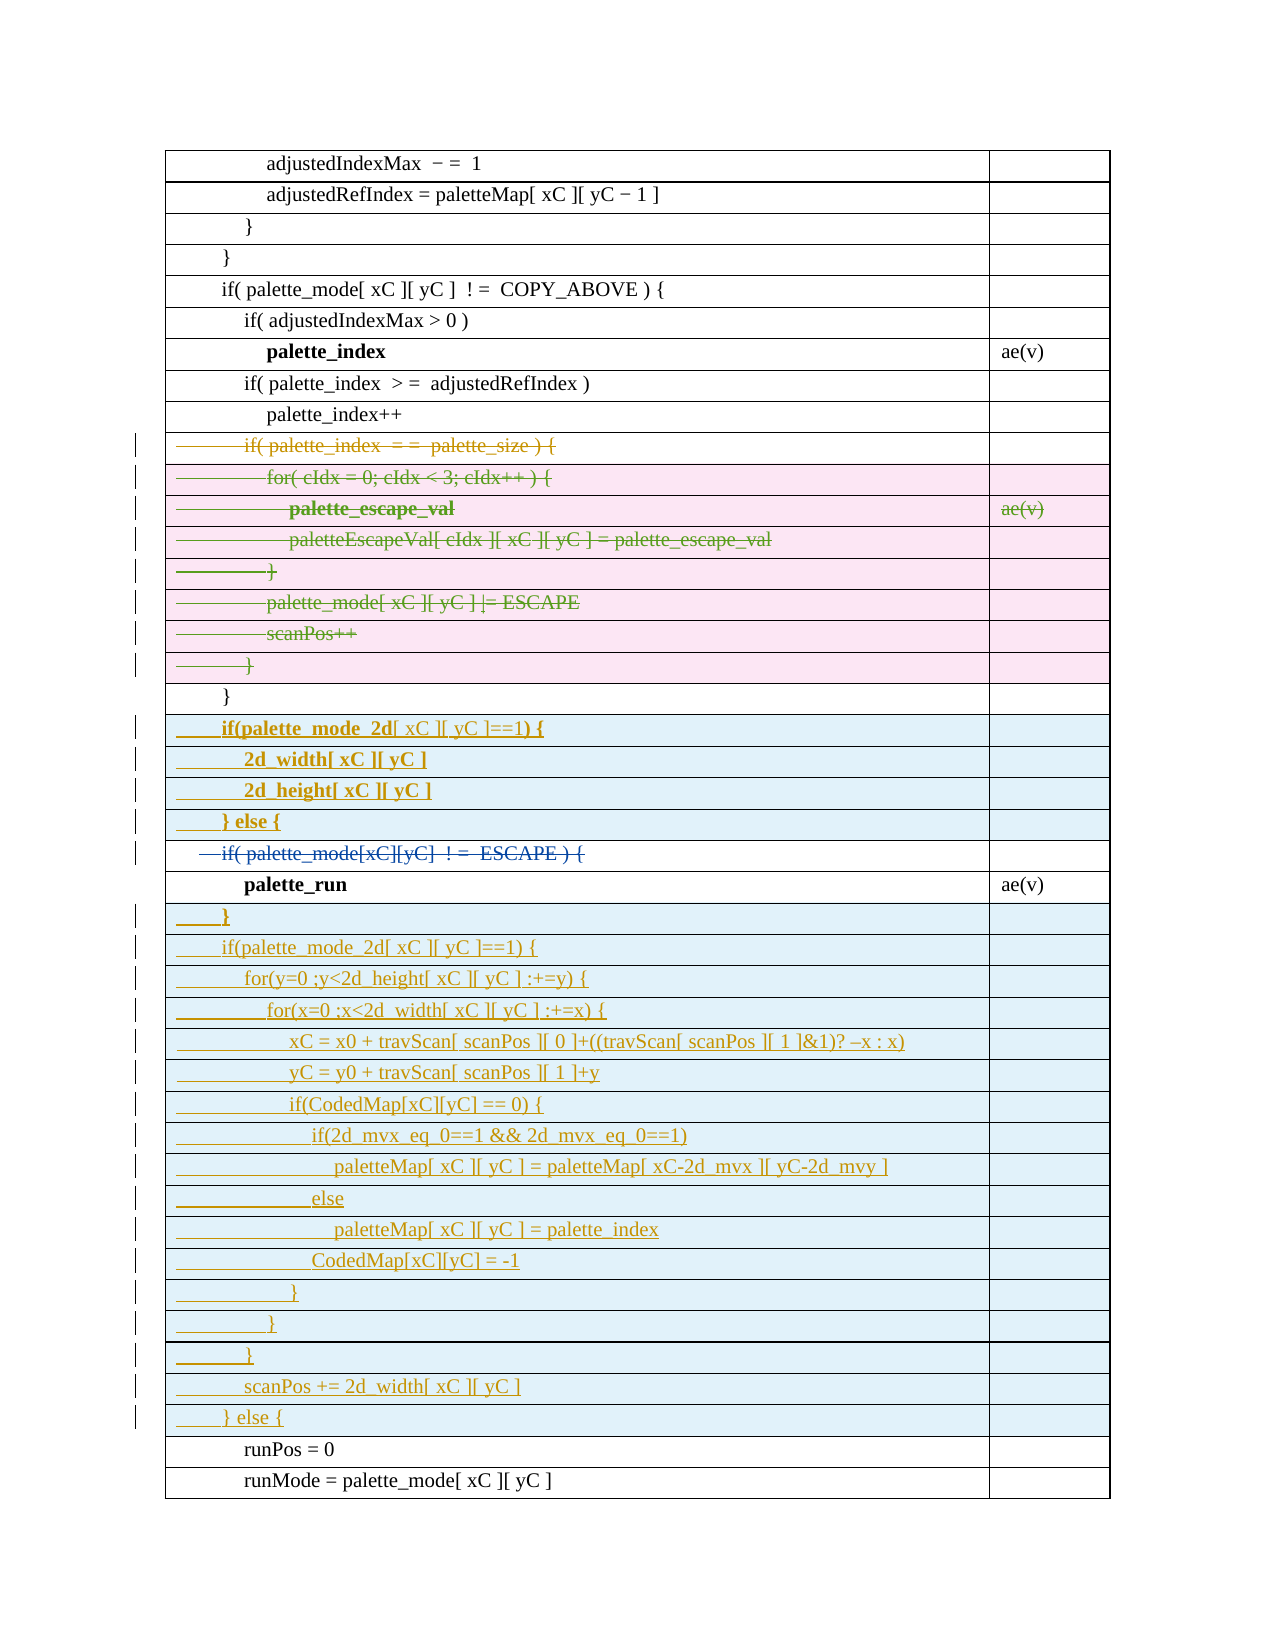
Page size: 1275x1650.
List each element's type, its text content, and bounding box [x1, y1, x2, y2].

table_cell runMode = palette_mode[ xC ][ yC ] [166, 1468, 989, 1498]
table_cell palette_run [166, 872, 989, 902]
table_cell adjustedRefIndex = paletteMap[ xC ][ yC − 1 ] [166, 183, 989, 213]
table_cell adjustedIndexMax − = 1 [166, 151, 989, 181]
table_cell [990, 1468, 1109, 1498]
table_cell [990, 841, 1109, 871]
table_cell } [166, 214, 989, 244]
table_cell [990, 245, 1109, 275]
table_cell [166, 433, 989, 463]
table_cell runPos = 0 [166, 1437, 989, 1467]
table_cell } [166, 684, 989, 714]
table_cell [166, 841, 989, 871]
table_cell if( palette_index > = adjustedRefIndex ) [166, 371, 989, 401]
table_cell } [166, 245, 989, 275]
table_cell [990, 371, 1109, 401]
table_cell [990, 308, 1109, 338]
table_cell [990, 433, 1109, 463]
table_cell [990, 183, 1109, 213]
table_cell [990, 151, 1109, 181]
table_cell palette_index [166, 339, 989, 369]
table_cell [990, 276, 1109, 307]
table_cell if( palette_mode[ xC ][ yC ] ! = COPY_ABOVE ) { [166, 276, 989, 307]
table_cell ae(v) [990, 872, 1109, 902]
table_cell ae(v) [990, 339, 1109, 369]
table_cell [990, 1437, 1109, 1467]
table_cell if( adjustedIndexMax > 0 ) [166, 308, 989, 338]
table_cell [990, 214, 1109, 244]
table_cell [990, 402, 1109, 432]
table_cell palette_index++ [166, 402, 989, 432]
table_cell [990, 684, 1109, 714]
